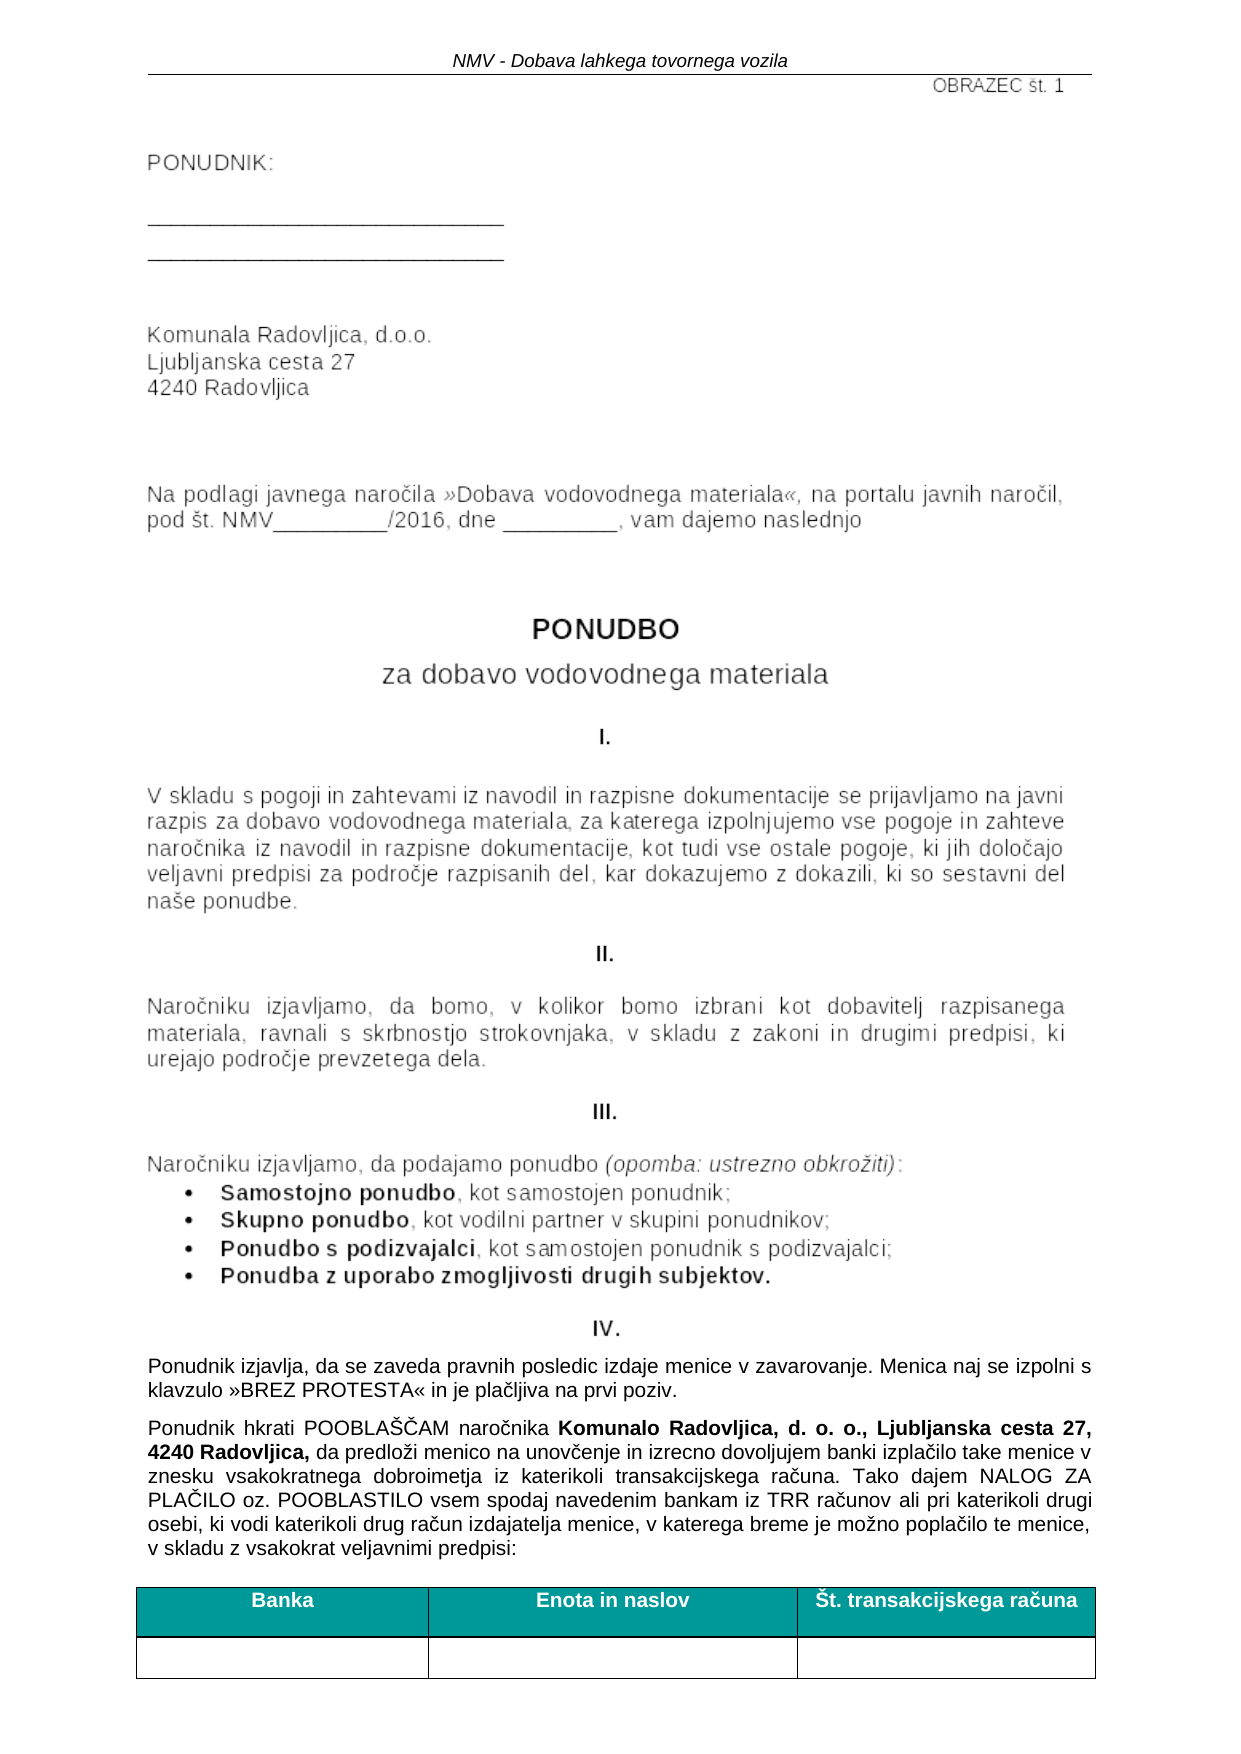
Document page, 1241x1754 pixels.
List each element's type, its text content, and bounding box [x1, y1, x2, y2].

table_cell [798, 1638, 1095, 1678]
table_header Banka [137, 1588, 428, 1636]
table_cell [137, 1638, 428, 1678]
table_header Enota in naslov [429, 1588, 797, 1636]
table_header Št. transakcijskega računa [798, 1588, 1095, 1636]
text Ponudnik izjavlja, da se zaveda pravnih posledic izdaje menice v zavarovanje. Menica naj se izpolni s klavzulo »BREZ PROTESTA« in je plačljiva na prvi poziv. [148, 1353, 1092, 1401]
table_cell [429, 1638, 797, 1678]
text Ponudnik hkrati POOBLAŠČAM naročnika Komunalo Radovljica, d. o. o., Ljubljanska cesta 27, 4240 Radovljica, da predloži menico na unovčenje in izrecno dovoljujem banki izplačilo take menice v znesku vsakokratnega dobroimetja iz katerikoli transakcijskega računa. Tako dajem NALOG ZA PLAČILO oz. POOBLASTILO vsem spodaj navedenim bankam iz TRR računov ali pri katerikoli drugi osebi, ki vodi katerikoli drug račun izdajatelja menice, v katerega breme je možno poplačilo te menice, v skladu z vsakokrat veljavnimi predpisi: [148, 1416, 1092, 1559]
